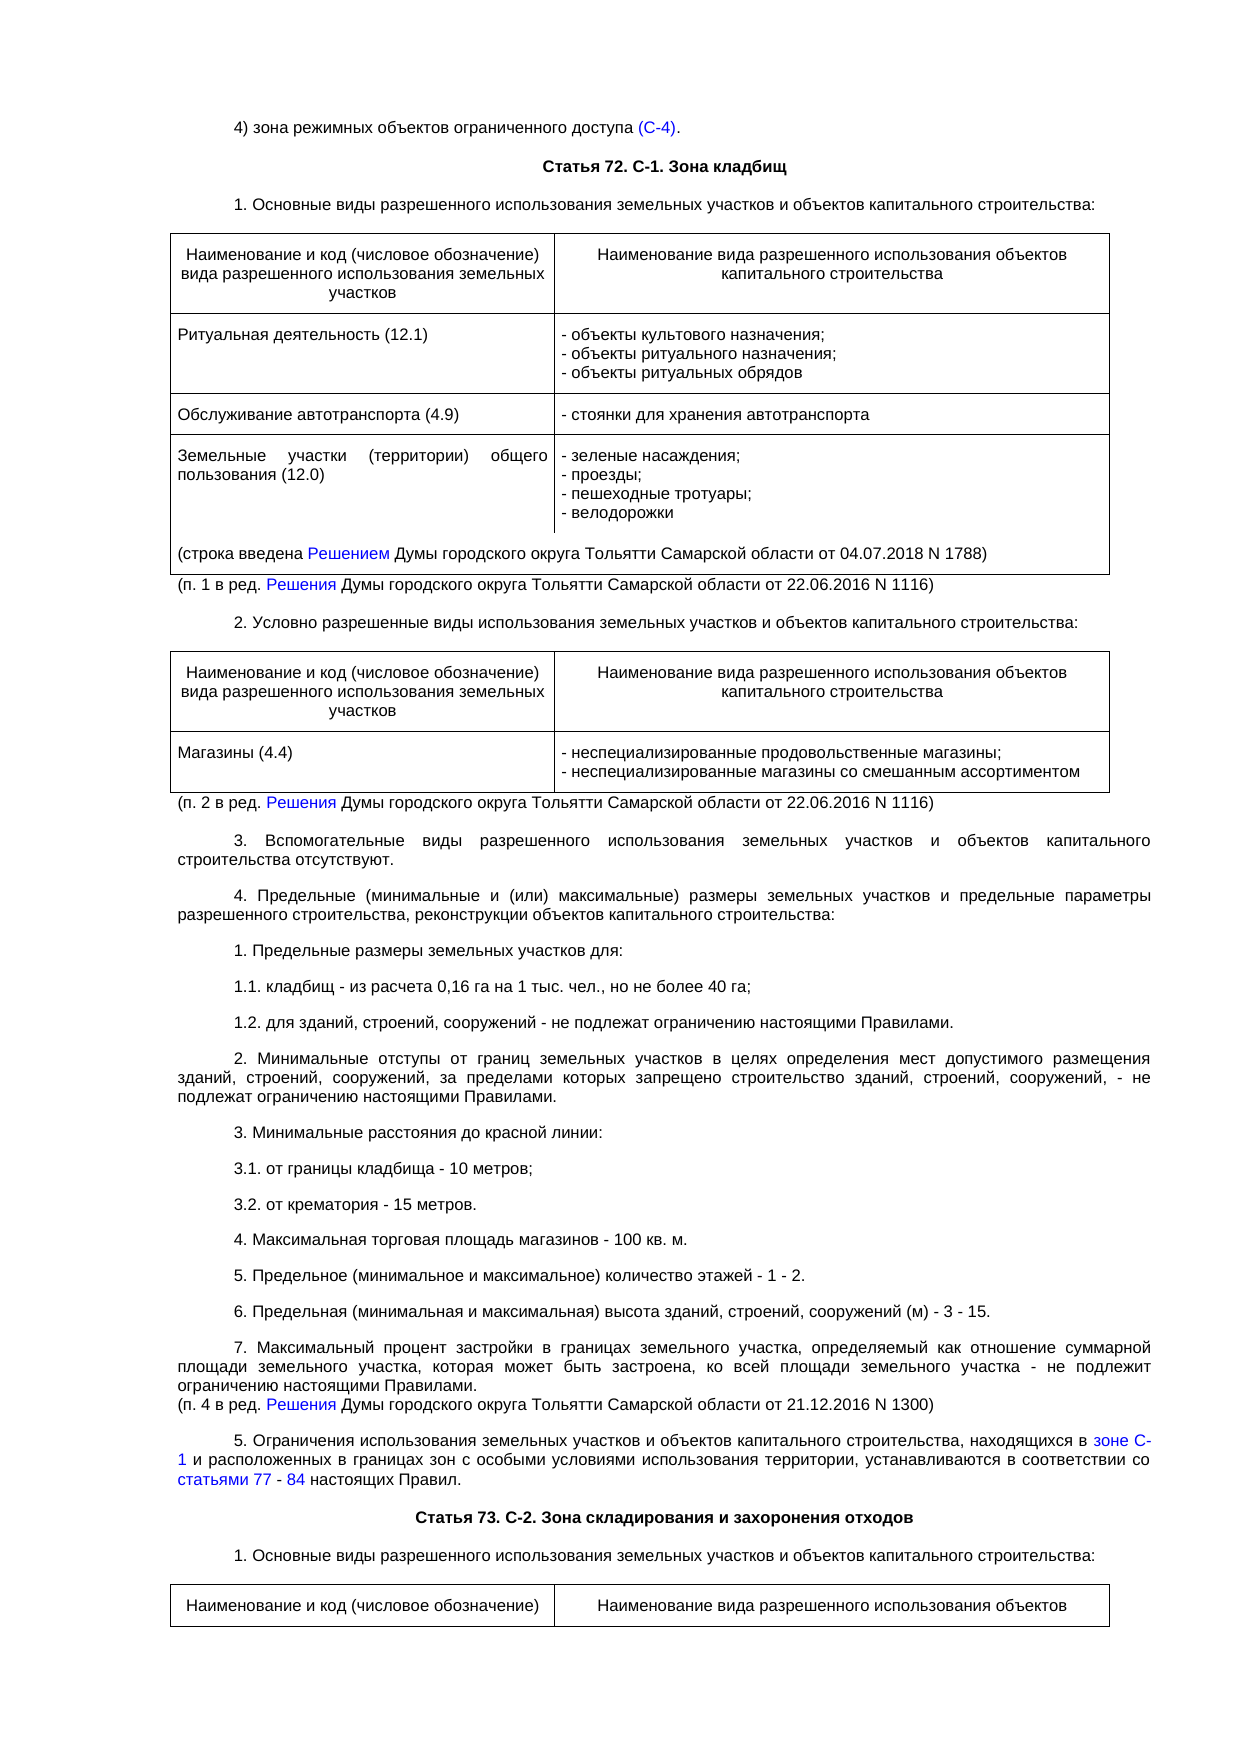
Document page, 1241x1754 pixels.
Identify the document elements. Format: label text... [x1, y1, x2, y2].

text Статья 73. С-2. Зона складирования и захоронения отходов [177, 1508, 1152, 1527]
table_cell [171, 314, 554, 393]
text 3. Вспомогательные виды разрешенного использования земельных участков и объектов капитального строительства отсутствуют. [177, 831, 1152, 869]
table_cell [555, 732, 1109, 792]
text 5. Предельное (минимальное и максимальное) количество этажей - 1 - 2. [177, 1266, 1152, 1285]
text 3.2. от крематория - 15 метров. [177, 1194, 1152, 1213]
text 7. Максимальный процент застройки в границах земельного участка, определяемый как отношение суммарной площади земельного участка, которая может быть застроена, ко всей площади земельного участка - не подлежит ограничению настоящими Правилами. [177, 1338, 1152, 1395]
text Статья 72. С-1. Зона кладбищ [177, 156, 1152, 176]
text 3. Минимальные расстояния до красной линии: [177, 1123, 1152, 1142]
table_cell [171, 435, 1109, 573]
text 1.1. кладбищ - из расчета 0,16 га на 1 тыс. чел., но не более 40 га; [177, 977, 1152, 996]
text 1. Предельные размеры земельных участков для: [177, 941, 1152, 960]
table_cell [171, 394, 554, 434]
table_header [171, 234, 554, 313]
text 5. Ограничения использования земельных участков и объектов капитального строительства, находящихся в зоне С-1 и расположенных в границах зон с особыми условиями использования территории, устанавливаются в соответствии со статьями 77 - 84 настоящих Правил. [177, 1431, 1152, 1488]
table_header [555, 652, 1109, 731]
text (п. 1 в ред. Решения Думы городского округа Тольятти Самарской области от 22.06.2016 N 1116) [177, 574, 1152, 594]
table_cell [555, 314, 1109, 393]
text 4. Предельные (минимальные и (или) максимальные) размеры земельных участков и предельные параметры разрешенного строительства, реконструкции объектов капитального строительства: [177, 886, 1152, 924]
text 4. Максимальная торговая площадь магазинов - 100 кв. м. [177, 1230, 1152, 1249]
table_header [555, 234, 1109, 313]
text 6. Предельная (минимальная и максимальная) высота зданий, строений, сооружений (м) - 3 - 15. [177, 1302, 1152, 1321]
text 2. Минимальные отступы от границ земельных участков в целях определения мест допустимого размещения зданий, строений, сооружений, за пределами которых запрещено строительство зданий, строений, сооружений, - не подлежат ограничению настоящими Правилами. [177, 1048, 1152, 1106]
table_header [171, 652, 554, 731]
text 3.1. от границы кладбища - 10 метров; [177, 1158, 1152, 1178]
text 2. Условно разрешенные виды использования земельных участков и объектов капитального строительства: [177, 613, 1152, 632]
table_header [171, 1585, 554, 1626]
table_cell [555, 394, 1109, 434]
text (п. 4 в ред. Решения Думы городского округа Тольятти Самарской области от 21.12.2016 N 1300) [177, 1395, 1152, 1414]
text (п. 2 в ред. Решения Думы городского округа Тольятти Самарской области от 22.06.2016 N 1116) [177, 793, 1152, 812]
text 1.2. для зданий, строений, сооружений - не подлежат ограничению настоящими Правилами. [177, 1013, 1152, 1032]
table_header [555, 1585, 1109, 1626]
text 4) зона режимных объектов ограниченного доступа (С-4). [177, 118, 1152, 137]
text 1. Основные виды разрешенного использования земельных участков и объектов капитального строительства: [177, 1546, 1152, 1565]
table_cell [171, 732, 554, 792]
text 1. Основные виды разрешенного использования земельных участков и объектов капитального строительства: [177, 195, 1152, 214]
